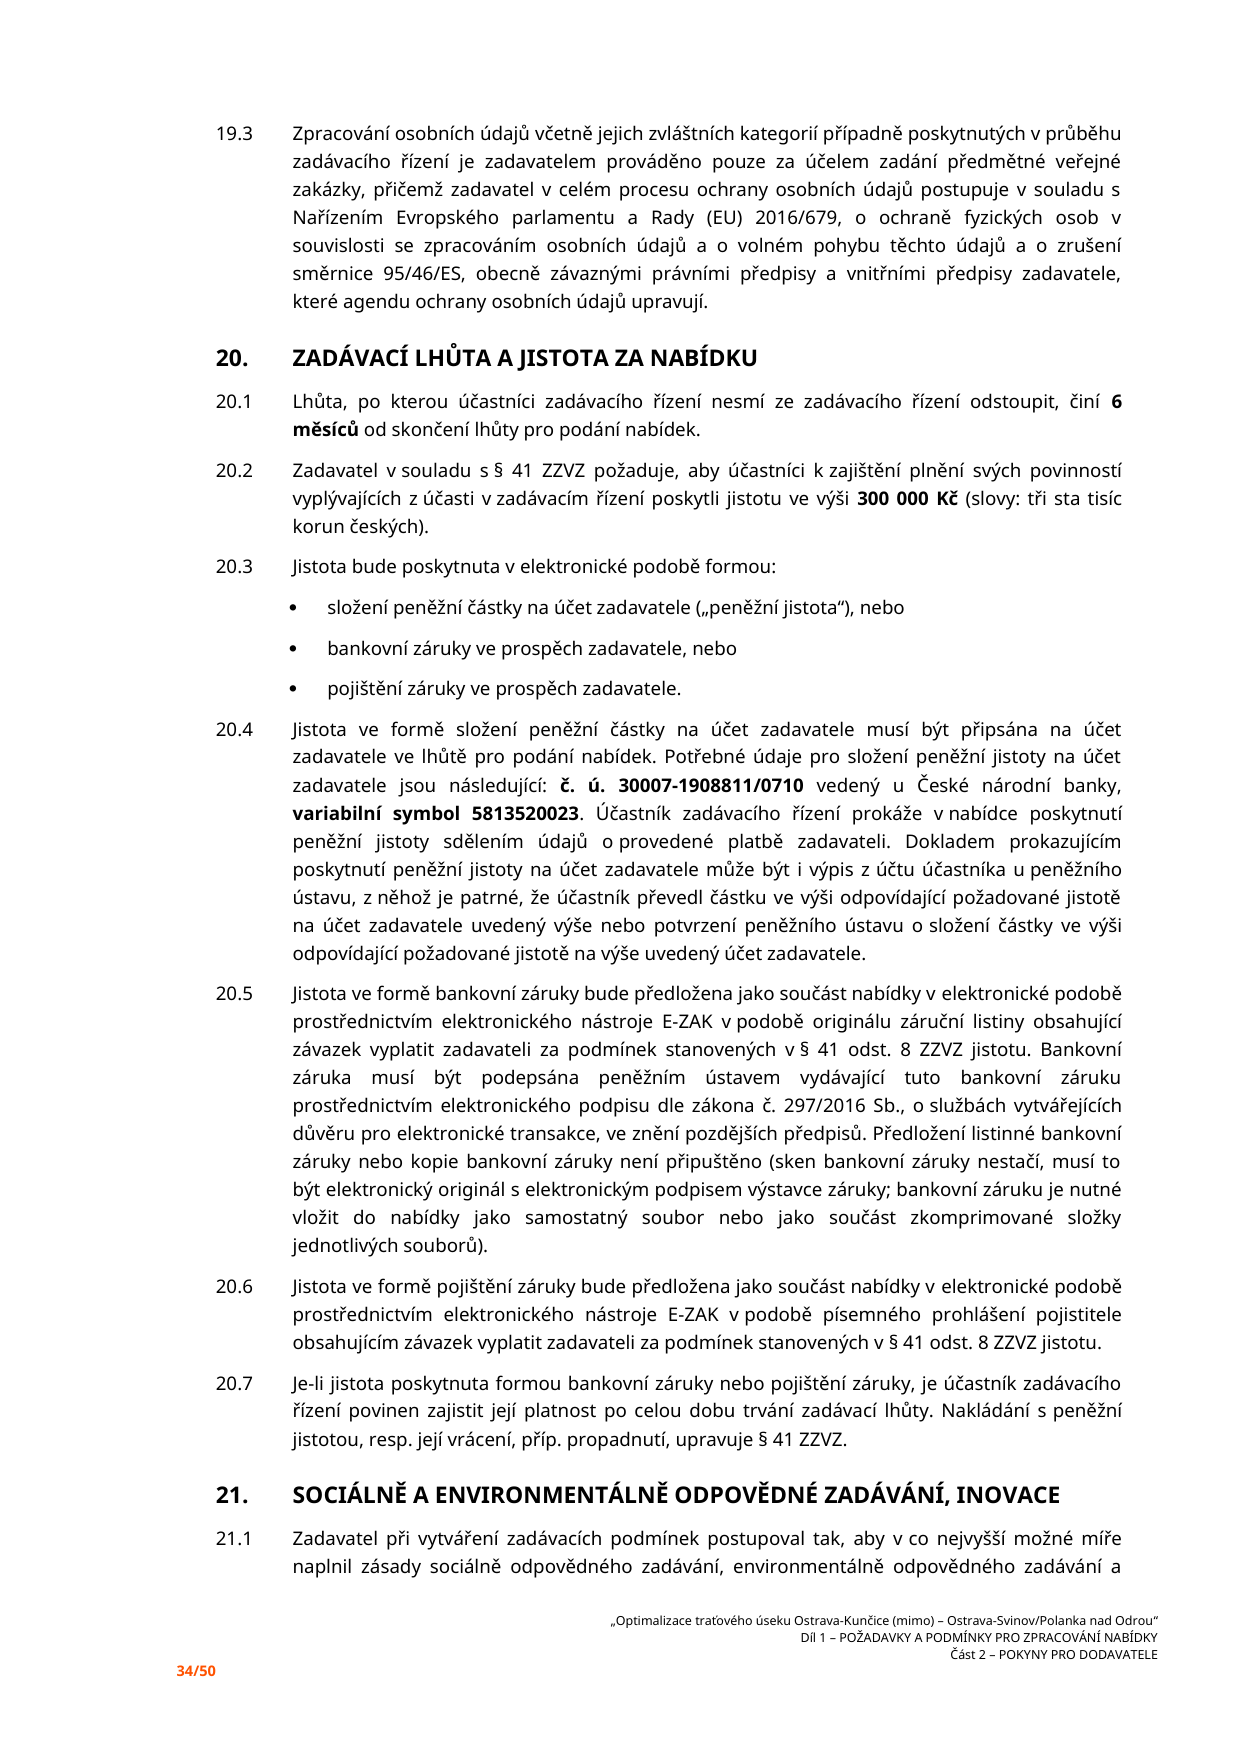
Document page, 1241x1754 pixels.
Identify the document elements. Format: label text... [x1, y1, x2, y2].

text Zadavatel v souladu s § 41 ZZVZ požaduje, aby účastníci k zajištění plnění svých povinností vyplývajících z účasti v zadávacím řízení poskytli jistotu ve výši 300 000 Kč (slovy: tři sta tisíc korun českých). [216, 457, 1122, 539]
text Lhůta, po kterou účastníci zadávacího řízení nesmí ze zadávacího řízení odstoupit, činí 6 měsíců od skončení lhůty pro podání nabídek. [216, 389, 1122, 442]
list složení peněžní částky na účet zadavatele („peněžní jistota“), nebo [289, 594, 1122, 620]
text SOCIÁLNĚ A ENVIRONMENTÁLNĚ ODPOVĚDNÉ ZADÁVÁNÍ, INOVACE [216, 1479, 1122, 1510]
text Je-li jistota poskytnuta formou bankovní záruky nebo pojištění záruky, je účastník zadávacího řízení povinen zajistit její platnost po celou dobu trvání zadávací lhůty. Nakládání s peněžní jistotou, resp. její vrácení, příp. propadnutí, upravuje § 41 ZZVZ. [216, 1370, 1122, 1451]
text Zpracování osobních údajů včetně jejich zvláštních kategorií případně poskytnutých v průběhu zadávacího řízení je zadavatelem prováděno pouze za účelem zadání předmětné veřejné zakázky, přičemž zadavatel v celém procesu ochrany osobních údajů postupuje v souladu s Nařízením Evropského parlamentu a Rady (EU) 2016/679, o ochraně fyzických osob v souvislosti se zpracováním osobních údajů a o volném pohybu těchto údajů a o zrušení směrnice 95/46/ES, obecně závaznými právními předpisy a vnitřními předpisy zadavatele, které agendu ochrany osobních údajů upravují. [216, 121, 1122, 314]
text Jistota bude poskytnuta v elektronické podobě formou: [216, 554, 1122, 579]
text Jistota ve formě pojištění záruky bude předložena jako součást nabídky v elektronické podobě prostřednictvím elektronického nástroje E-ZAK v podobě písemného prohlášení pojistitele obsahujícím závazek vyplatit zadavateli za podmínek stanovených v § 41 odst. 8 ZZVZ jistotu. [216, 1273, 1122, 1355]
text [216, 1526, 1122, 1579]
list bankovní záruky ve prospěch zadavatele, nebo [289, 635, 1122, 660]
text Jistota ve formě bankovní záruky bude předložena jako součást nabídky v elektronické podobě prostřednictvím elektronického nástroje E-ZAK v podobě originálu záruční listiny obsahující závazek vyplatit zadavateli za podmínek stanovených v § 41 odst. 8 ZZVZ jistotu. Bankovní záruka musí být podepsána peněžním ústavem vydávající tuto bankovní záruku prostřednictvím elektronického podpisu dle zákona č. 297/2016 Sb., o službách vytvářejících důvěru pro elektronické transakce, ve znění pozdějších předpisů. Předložení listinné bankovní záruky nebo kopie bankovní záruky není připuštěno (sken bankovní záruky nestačí, musí to být elektronický originál s elektronickým podpisem výstavce záruky; bankovní záruku je nutné vložit do nabídky jako samostatný soubor nebo jako součást zkomprimované složky jednotlivých souborů). [216, 981, 1122, 1258]
text Jistota ve formě složení peněžní částky na účet zadavatele musí být připsána na účet zadavatele ve lhůtě pro podání nabídek. Potřebné údaje pro složení peněžní jistoty na účet zadavatele jsou následující: č. ú. 30007-1908811/0710 vedený u České národní banky, variabilní symbol 5813520023. Účastník zadávacího řízení prokáže v nabídce poskytnutí peněžní jistoty sdělením údajů o provedené platbě zadavateli. Dokladem prokazujícím poskytnutí peněžní jistoty na účet zadavatele může být i výpis z účtu účastníka u peněžního ústavu, z něhož je patrné, že účastník převedl částku ve výši odpovídající požadované jistotě na účet zadavatele uvedený výše nebo potvrzení peněžního ústavu o složení částky ve výši odpovídající požadované jistotě na výše uvedený účet zadavatele. [216, 716, 1122, 966]
text ZADÁVACÍ LHŮTA A JISTOTA ZA NABÍDKU [216, 342, 1122, 373]
list pojištění záruky ve prospěch zadavatele. [289, 675, 1122, 701]
